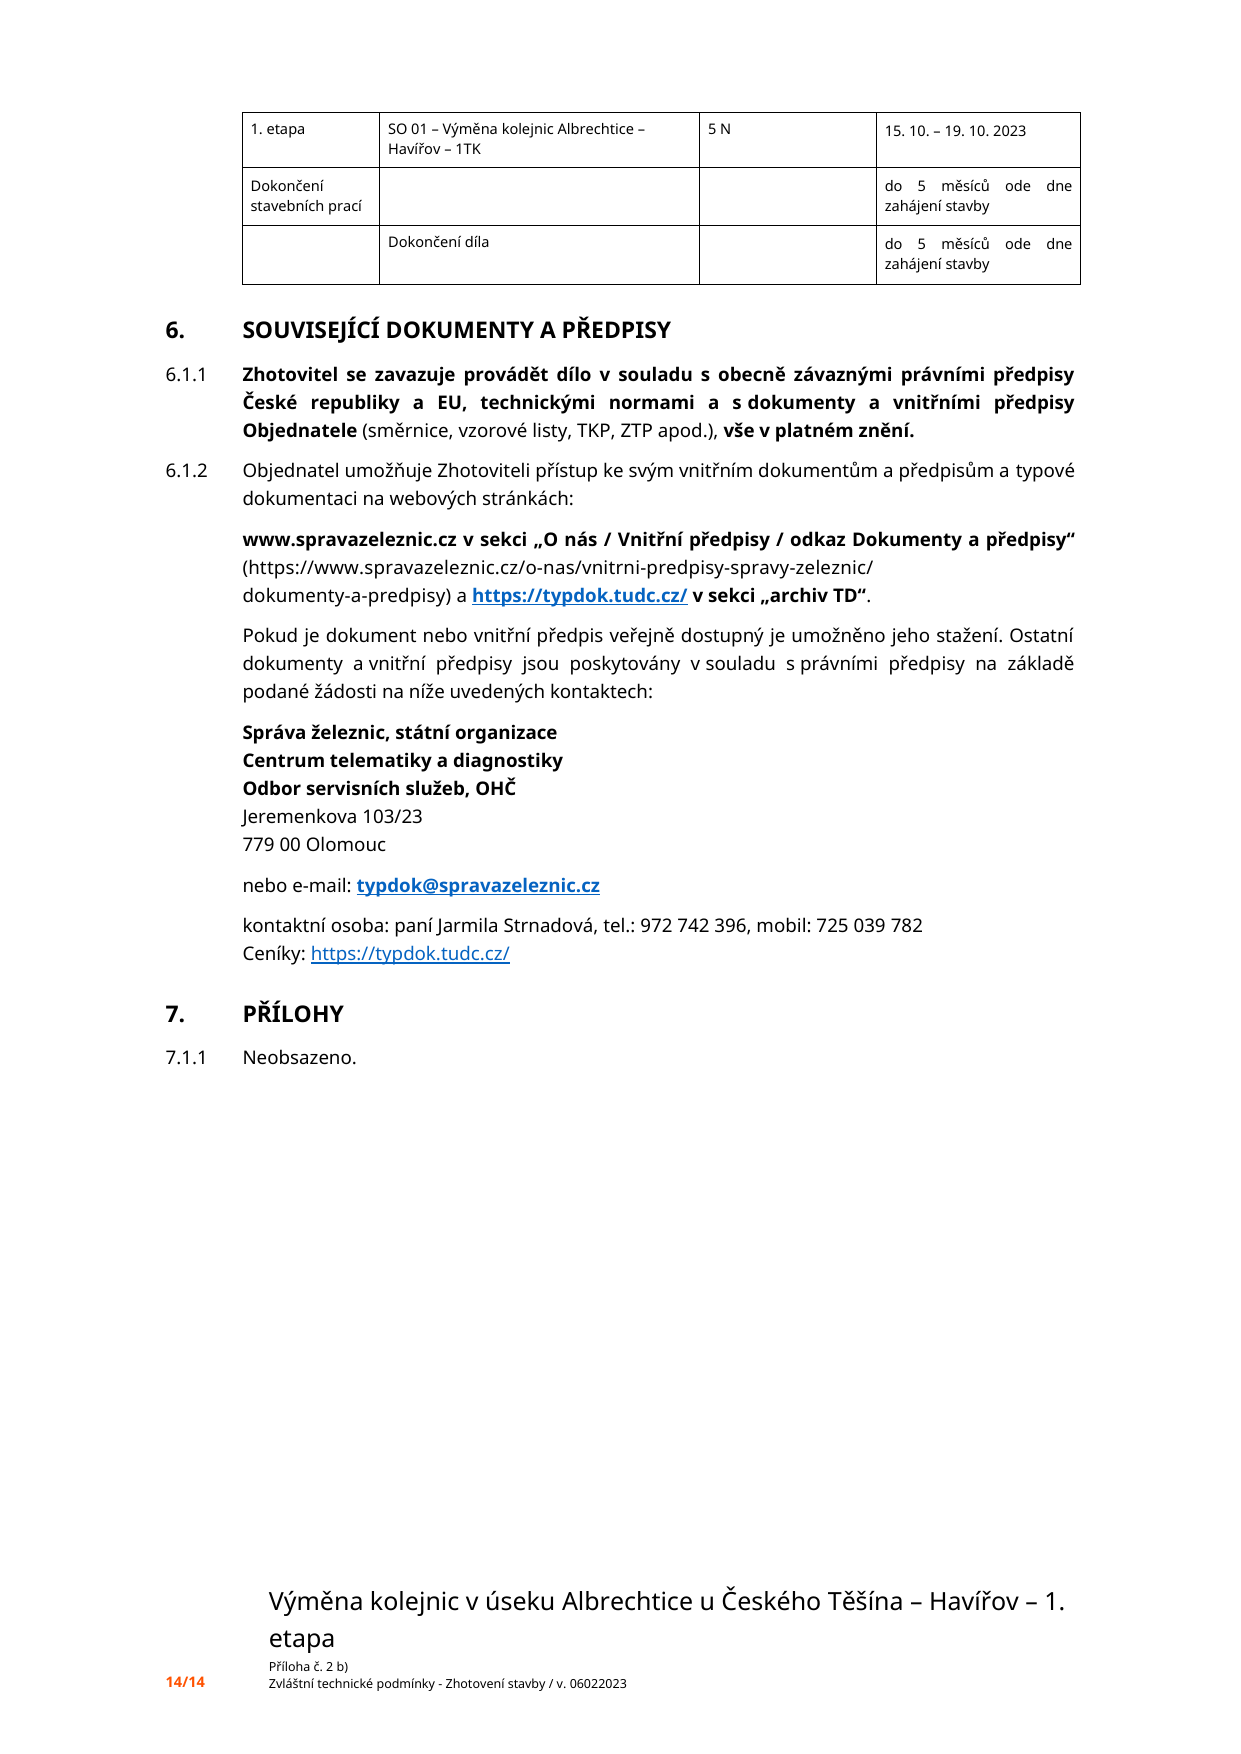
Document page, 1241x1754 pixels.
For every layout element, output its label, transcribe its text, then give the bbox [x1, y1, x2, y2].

text Správa železnic, státní organizace [242, 719, 1075, 745]
table_cell SO 01 – Výměna kolejnic Albrechtice – Havířov – 1TK [380, 113, 699, 167]
table_cell Dokončení díla [380, 226, 699, 284]
table_cell do 5 měsíců ode dne zahájení stavby [877, 226, 1080, 284]
text Pokud je dokument nebo vnitřní předpis veřejně dostupný je umožněno jeho stažení. Ostatní dokumenty a vnitřní předpisy jsou poskytovány v souladu s právními předpisy na základě podané žádosti na níže uvedených kontaktech: [242, 623, 1075, 704]
table_cell 15. 10. – 19. 10. 2023 [877, 113, 1080, 167]
table_cell do 5 měsíců ode dne zahájení stavby [877, 168, 1080, 225]
table_cell [243, 226, 379, 284]
table_cell 5 N [700, 113, 876, 167]
table_cell Dokončení stavebních prací [243, 168, 379, 225]
text Centrum telematiky a diagnostiky [242, 747, 1075, 773]
text Neobsazeno. [165, 1044, 1075, 1070]
text Jeremenkova 103/23 [242, 803, 1075, 829]
text SOUVISEJÍCÍ DOKUMENTY A PŘEDPISY [165, 314, 1075, 345]
text Objednatel umožňuje Zhotoviteli přístup ke svým vnitřním dokumentům a předpisům a typové dokumentaci na webových stránkách: [165, 458, 1075, 511]
text kontaktní osoba: paní Jarmila Strnadová, tel.: 972 742 396, mobil: 725 039 782 [242, 912, 1075, 938]
text Zhotovitel se zavazuje provádět dílo v souladu s obecně závaznými právními předpisy České republiky a EU, technickými normami a s dokumenty a vnitřními předpisy Objednatele (směrnice, vzorové listy, TKP, ZTP apod.), vše v platném znění. [165, 361, 1075, 443]
text nebo e-mail: typdok@spravazeleznic.cz [242, 872, 1075, 897]
table_cell [700, 226, 876, 284]
table_cell [700, 168, 876, 225]
text Odbor servisních služeb, OHČ [242, 775, 1075, 801]
text Ceníky: https://typdok.tudc.cz/ [242, 940, 1075, 966]
table_cell 1. etapa [243, 113, 379, 167]
text www.spravazeleznic.cz v sekci „O nás / Vnitřní předpisy / odkaz Dokumenty a předpisy“ (https://www.spravazeleznic.cz/o-nas/vnitrni-predpisy-spravy-zeleznic/ dokumenty-a-predpisy) a https://typdok.tudc.cz/ v sekci „archiv TD“. [242, 526, 1075, 608]
table_cell [380, 168, 699, 225]
text 779 00 Olomouc [242, 831, 1075, 857]
text PŘÍLOHY [165, 998, 1075, 1029]
